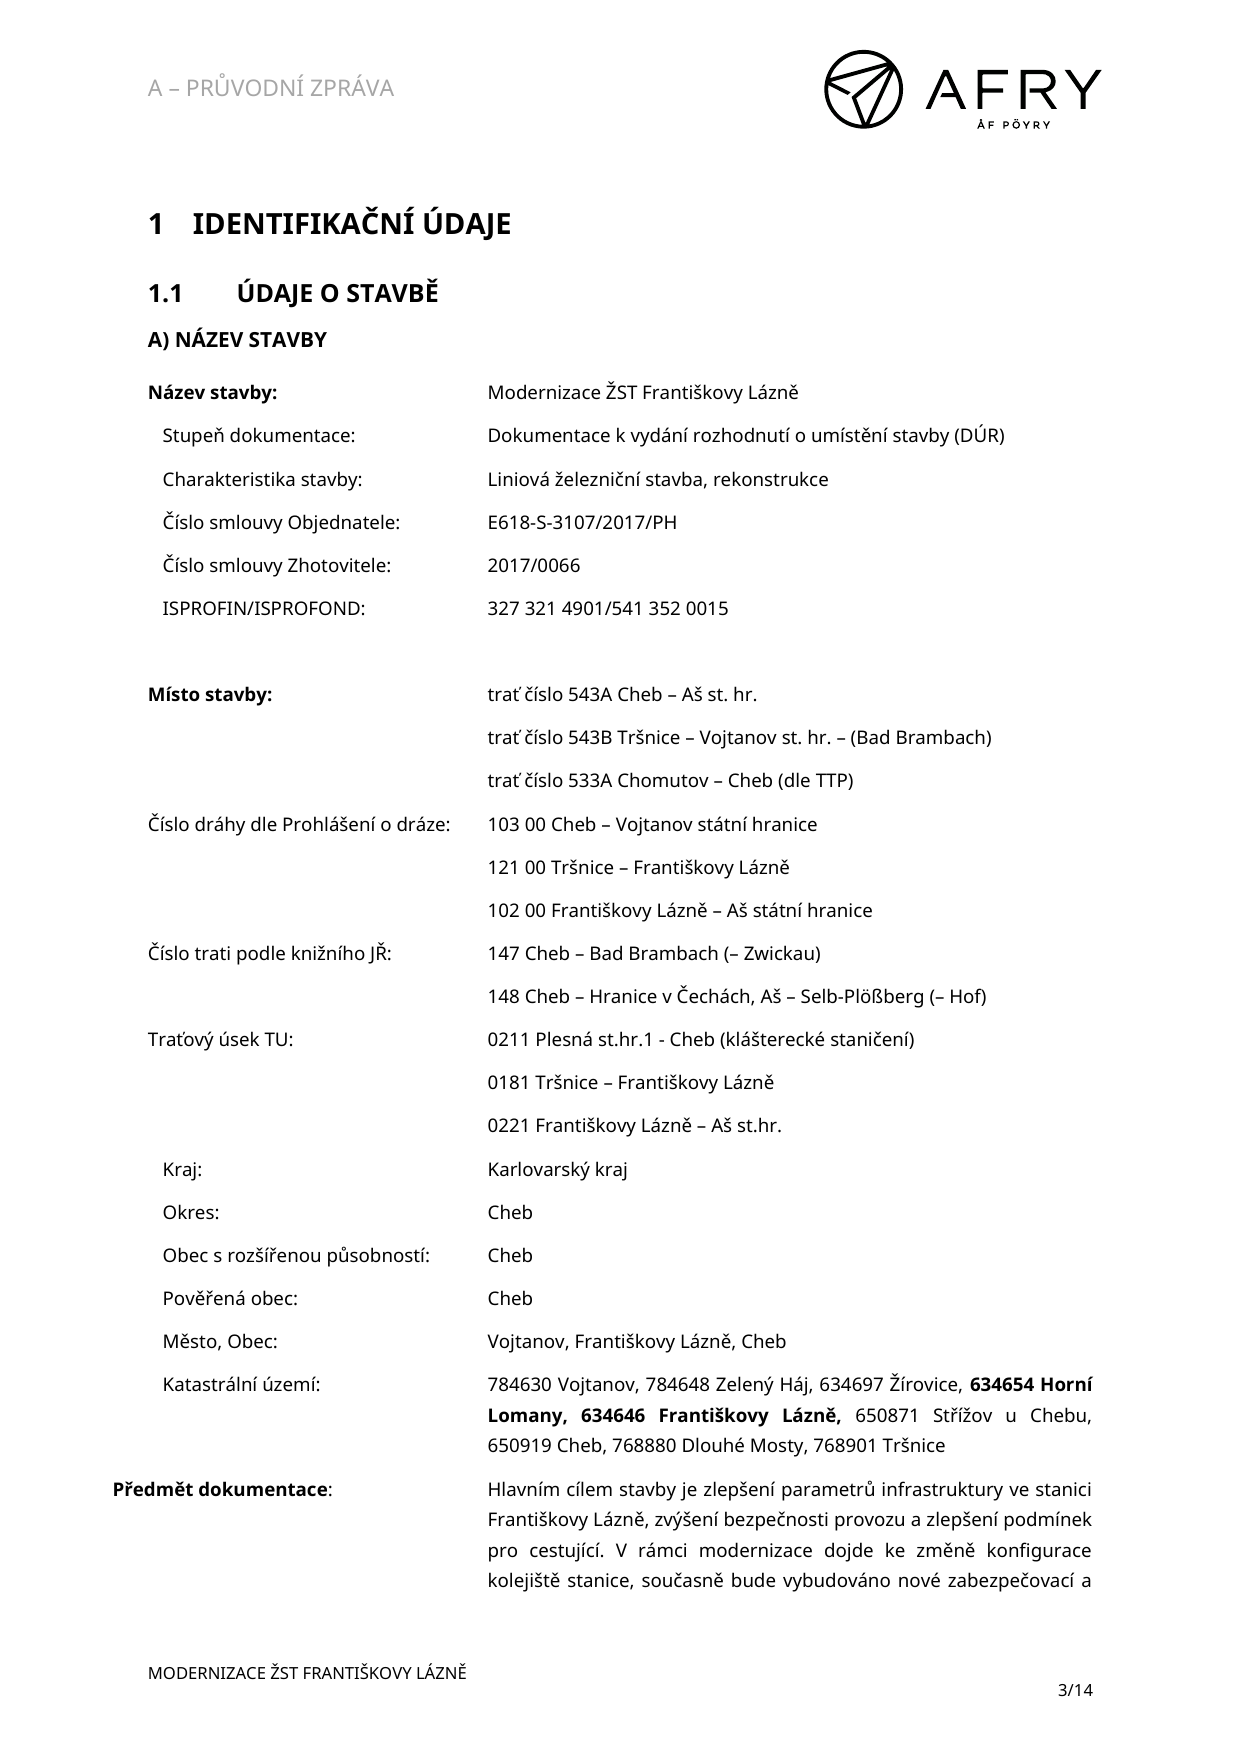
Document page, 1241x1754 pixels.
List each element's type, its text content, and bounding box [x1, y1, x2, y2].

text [112, 1476, 1092, 1593]
text Místo stavby: trať číslo 543A Cheb – Aš st. hr. [148, 681, 1092, 707]
text trať číslo 543B Tršnice – Vojtanov st. hr. – (Bad Brambach) [148, 724, 1092, 750]
text Charakteristika stavby: Liniová železniční stavba, rekonstrukce [148, 466, 1092, 491]
subtitle Údaje o stavbě [148, 276, 1092, 309]
text 148 Cheb – Hranice v Čechách, Aš – Selb-Plößberg (– Hof) [148, 983, 1092, 1009]
text 0181 Tršnice – Františkovy Lázně [148, 1069, 1092, 1095]
text 0221 Františkovy Lázně – Aš st.hr. [148, 1113, 1092, 1138]
text Název stavby: Modernizace ŽST Františkovy Lázně [148, 379, 1092, 405]
text Obec s rozšířenou působností: Cheb [162, 1242, 1092, 1268]
text Pověřená obec: Cheb [162, 1285, 1092, 1311]
text Město, Obec: Vojtanov, Františkovy Lázně, Cheb [162, 1328, 1092, 1354]
text ISPROFIN/ISPROFOND: 327 321 4901/541 352 0015 [148, 595, 1092, 621]
text Stupeň dokumentace: Dokumentace k vydání rozhodnutí o umístění stavby (DÚR) [148, 423, 1092, 448]
text 121 00 Tršnice – Františkovy Lázně [148, 854, 1092, 879]
text A) NÁZEV STAVBY [148, 325, 1092, 353]
text Okres: Cheb [148, 1199, 1092, 1224]
text Číslo dráhy dle Prohlášení o dráze: 103 00 Cheb – Vojtanov státní hranice [148, 811, 1092, 836]
subtitle Identifikační údaje [148, 203, 1092, 243]
text 102 00 Františkovy Lázně – Aš státní hranice [148, 897, 1092, 923]
text trať číslo 533A Chomutov – Cheb (dle TTP) [148, 768, 1092, 793]
text Traťový úsek TU: 0211 Plesná st.hr.1 - Cheb (klášterecké staničení) [148, 1026, 1092, 1052]
text Katastrální území: 784630 Vojtanov, 784648 Zelený Háj, 634697 Žírovice, 634654 Horní Lomany, 634646 Františkovy Lázně, 650871 Střížov u Chebu, 650919 Cheb, 768880 Dlouhé Mosty, 768901 Tršnice [112, 1371, 1092, 1458]
text Kraj: Karlovarský kraj [148, 1156, 1092, 1181]
text Číslo smlouvy Objednatele: E618-S-3107/2017/PH [148, 509, 1092, 534]
text Číslo smlouvy Zhotovitele: 2017/0066 [148, 552, 1092, 578]
text Číslo trati podle knižního JŘ: 147 Cheb – Bad Brambach (– Zwickau) [148, 940, 1092, 966]
